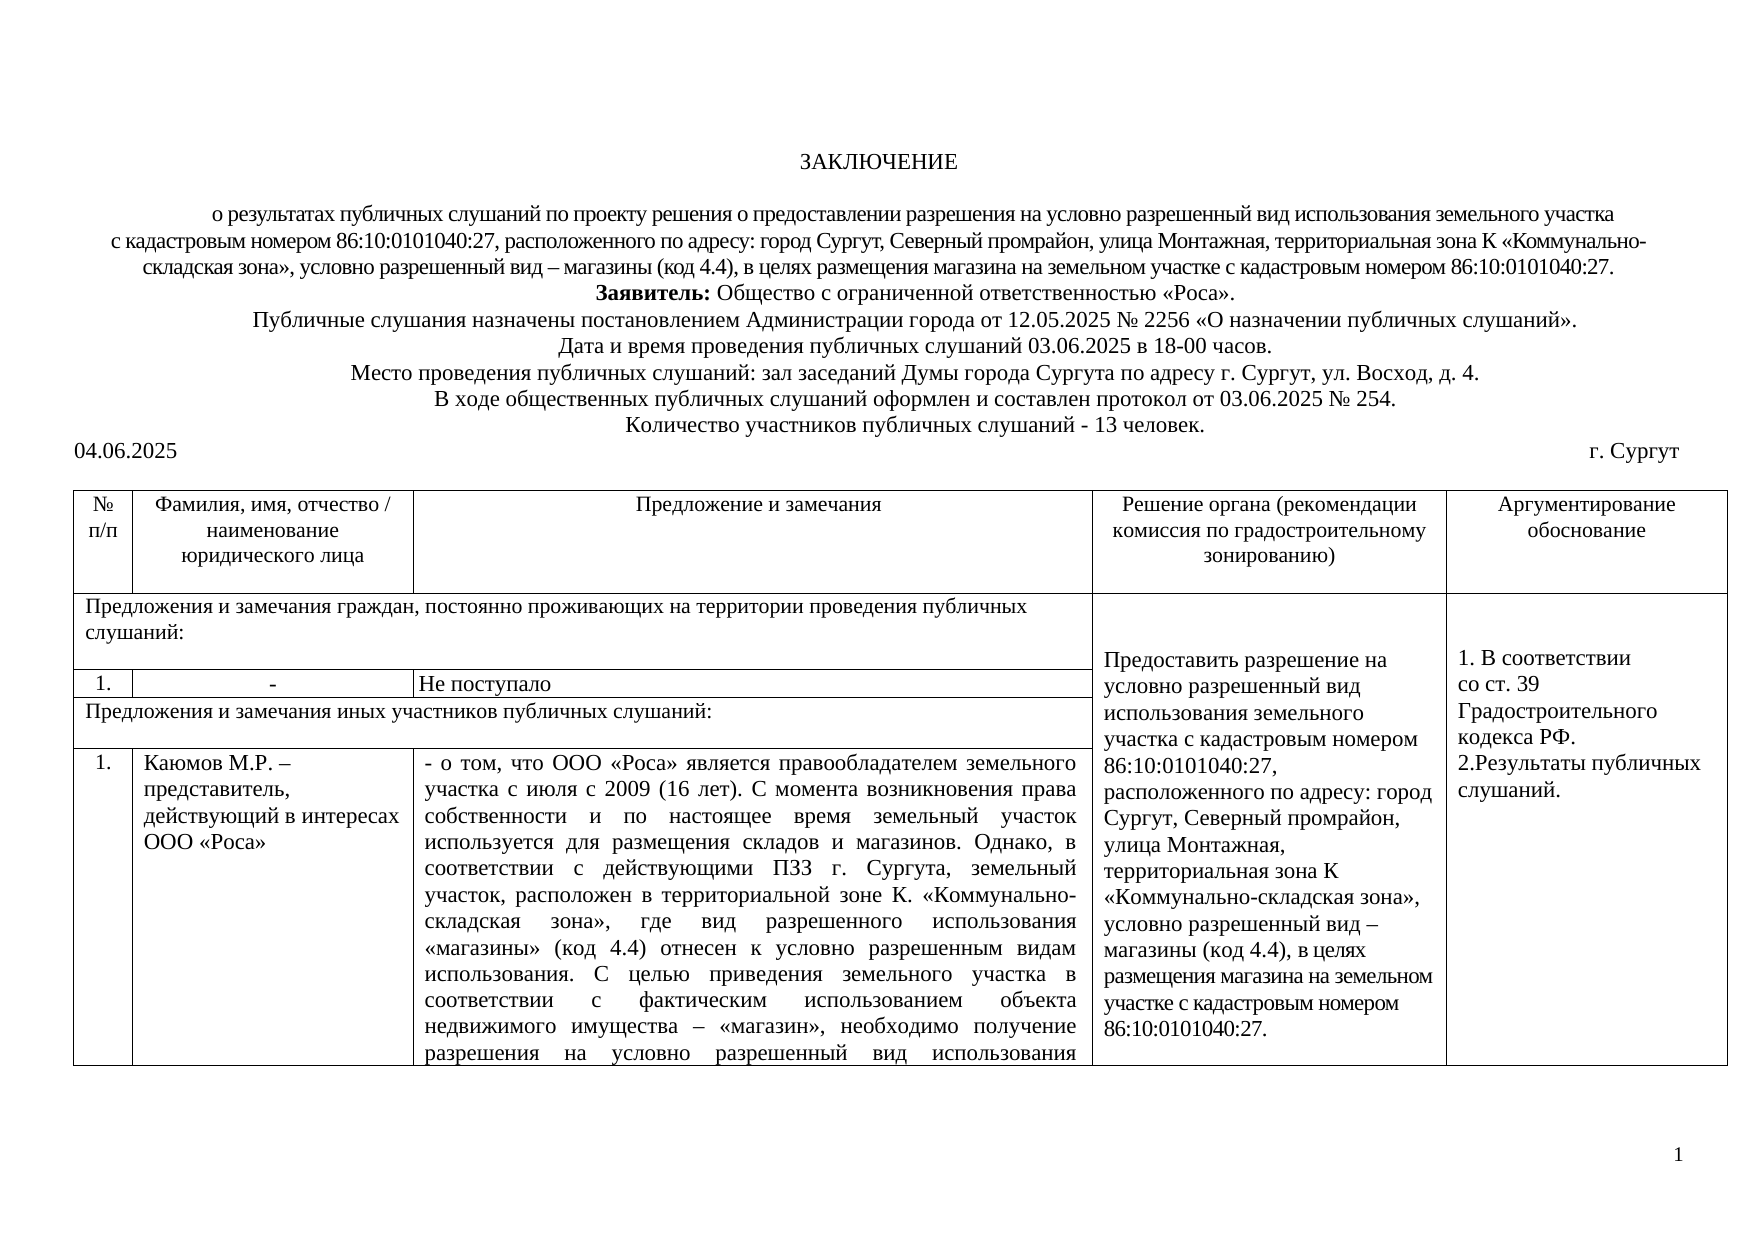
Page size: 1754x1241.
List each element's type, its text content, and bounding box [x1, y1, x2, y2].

table_cell 1. [74, 749, 132, 1065]
table_header Предложение и замечания [414, 491, 1092, 592]
table_cell 1. В соответствии со ст. 39 Градостроительного кодекса РФ. 2.Результаты публичных слушаний. [1447, 594, 1727, 1065]
table_header Аргументирование обоснование [1447, 491, 1727, 592]
table_cell Не поступало [414, 670, 1092, 697]
table_cell 1. [74, 670, 132, 697]
table_cell Предложения и замечания иных участников публичных слушаний: [74, 698, 1092, 748]
table_header Решение органа (рекомендации комиссия по градостроительному зонированию) [1093, 491, 1446, 592]
text В ходе общественных публичных слушаний оформлен и составлен протокол от 03.06.2025 № 254. [74, 385, 1683, 411]
table_header № п/п [74, 491, 132, 592]
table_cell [133, 749, 413, 1065]
table_cell Предложения и замечания граждан, постоянно проживающих на территории проведения публичных слушаний: [74, 594, 1092, 669]
table_header Фамилия, имя, отчество / наименование юридического лица [133, 491, 413, 592]
table_cell - [133, 670, 413, 697]
table_cell Предоставить разрешение на условно разрешенный вид использования земельного участка с кадастровым номером 86:10:0101040:27, расположенного по адресу: город Сургут, Северный промрайон, улица Монтажная, территориальная зона К «Коммунально-складская зона», условно разрешенный вид – магазины (код 4.4), в целях размещения магазина на земельном участке с кадастровым номером 86:10:0101040:27. [1093, 594, 1446, 1065]
text 04.06.2025 г. Сургут [74, 438, 1683, 464]
text Место проведения публичных слушаний: зал заседаний Думы города Сургута по адресу г. Сургут, ул. Восход, д. 4. [74, 358, 1683, 385]
text Дата и время проведения публичных слушаний 03.06.2025 в 18-00 часов. [74, 332, 1683, 358]
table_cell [414, 749, 1092, 1065]
text о результатах публичных слушаний по проекту решения о предоставлении разрешения на условно разрешенный вид использования земельного участка с кадастровым номером 86:10:0101040:27, расположенного по адресу: город Сургут, Северный промрайон, улица Монтажная, территориальная зона К «Коммунально-складская зона», условно разрешенный вид – магазины (код 4.4), в целях размещения магазина на земельном участке с кадастровым номером 86:10:0101040:27. [74, 200, 1683, 279]
text ЗАКЛЮЧЕНИЕ [74, 148, 1683, 174]
text Заявитель: Общество с ограниченной ответственностью «Роса». [74, 279, 1683, 306]
text Публичные слушания назначены постановлением Администрации города от 12.05.2025 № 2256 «О назначении публичных слушаний». [74, 306, 1683, 332]
text Количество участников публичных слушаний - 13 человек. [74, 411, 1683, 438]
